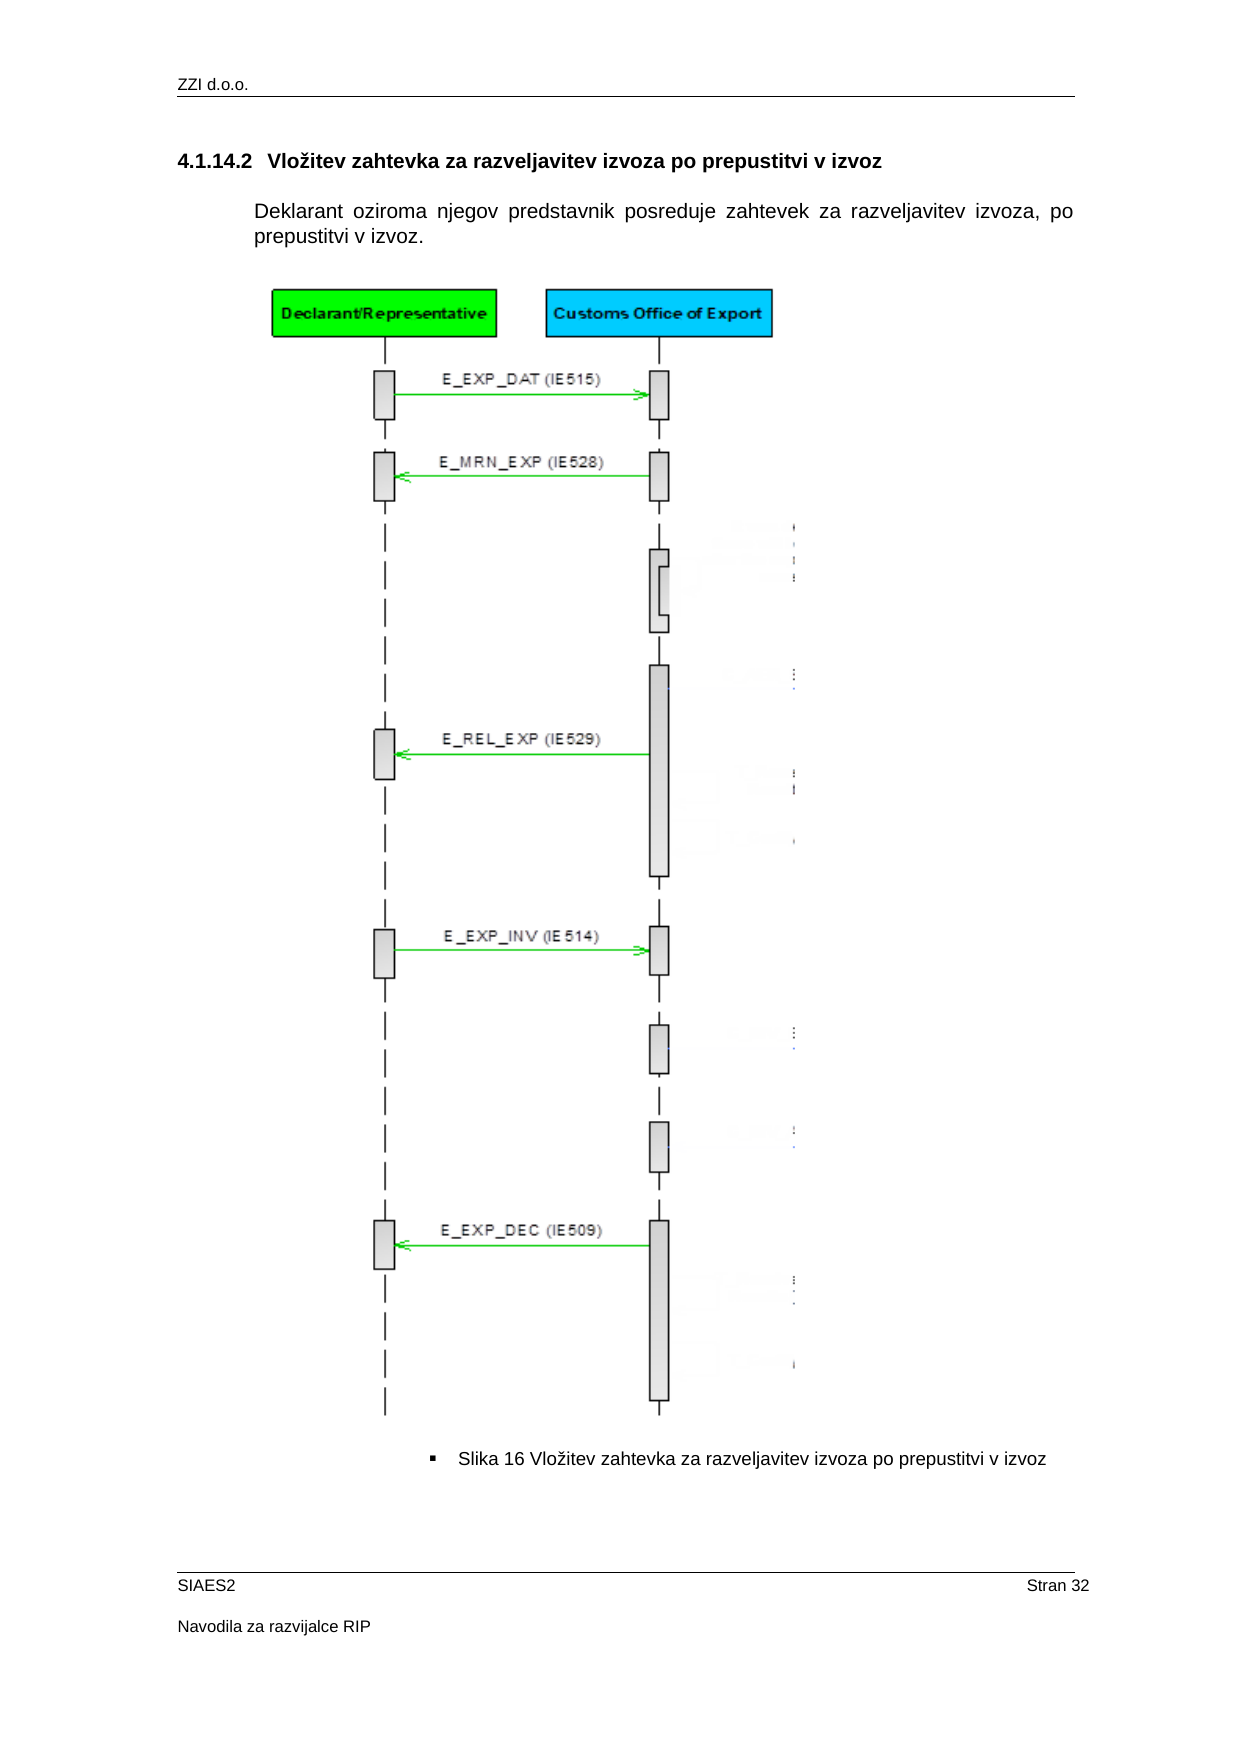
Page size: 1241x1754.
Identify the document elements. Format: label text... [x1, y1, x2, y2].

picture [253, 272, 795, 1422]
subtitle Vložitev zahtevka za razveljavitev izvoza po prepustitvi v izvoz [177, 148, 1075, 173]
text Deklarant oziroma njegov predstavnik posreduje zahtevek za razveljavitev izvoza, po prepustitvi v izvoz. [254, 198, 1075, 248]
